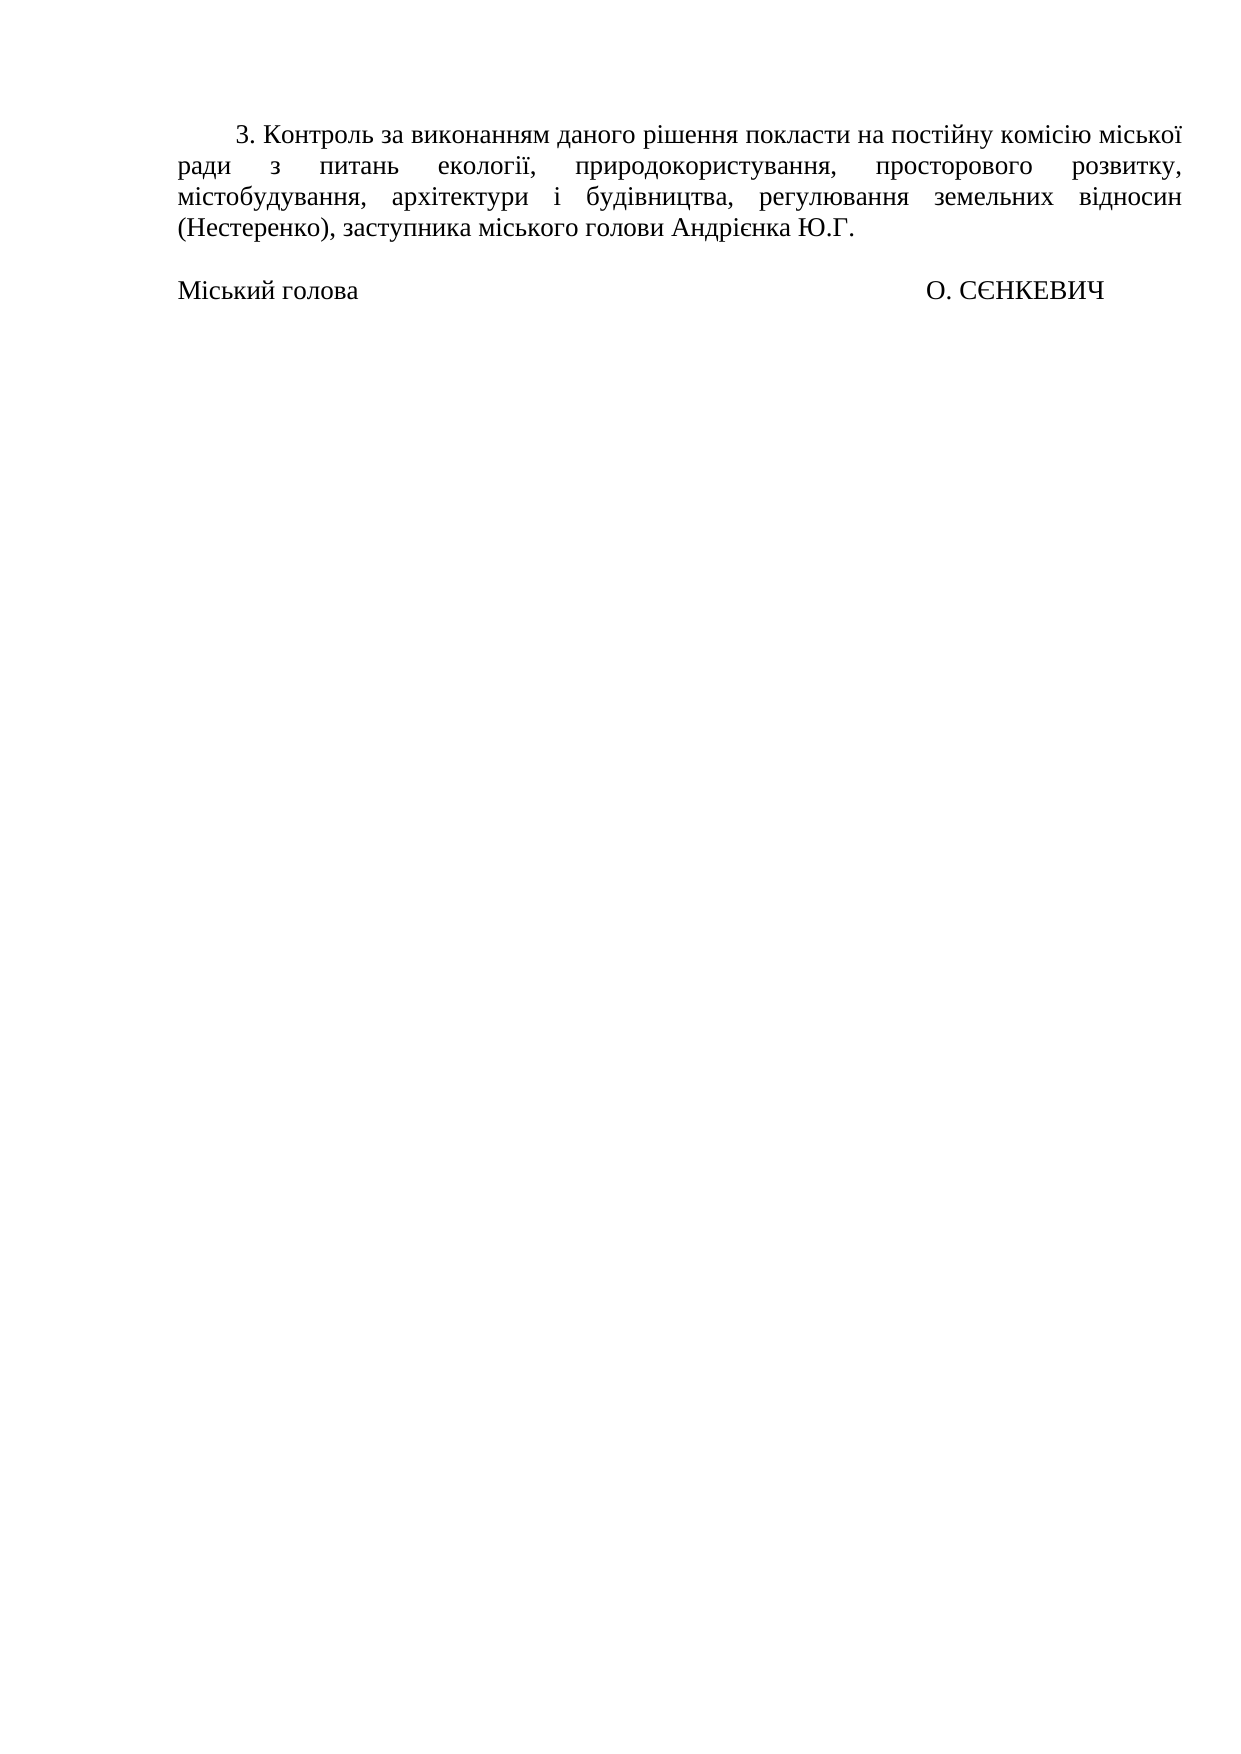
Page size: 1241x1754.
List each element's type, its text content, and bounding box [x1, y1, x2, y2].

text 3. Контроль за виконанням даного рішення покласти на постійну комісію міської ради з питань екології, природокористування, просторового розвитку, містобудування, архітектури і будівництва, регулювання земельних відносин (Нестеренко), заступника міського голови Андрієнка Ю.Г. [177, 118, 1183, 243]
text Міський голова О. СЄНКЕВИЧ [177, 274, 1183, 305]
